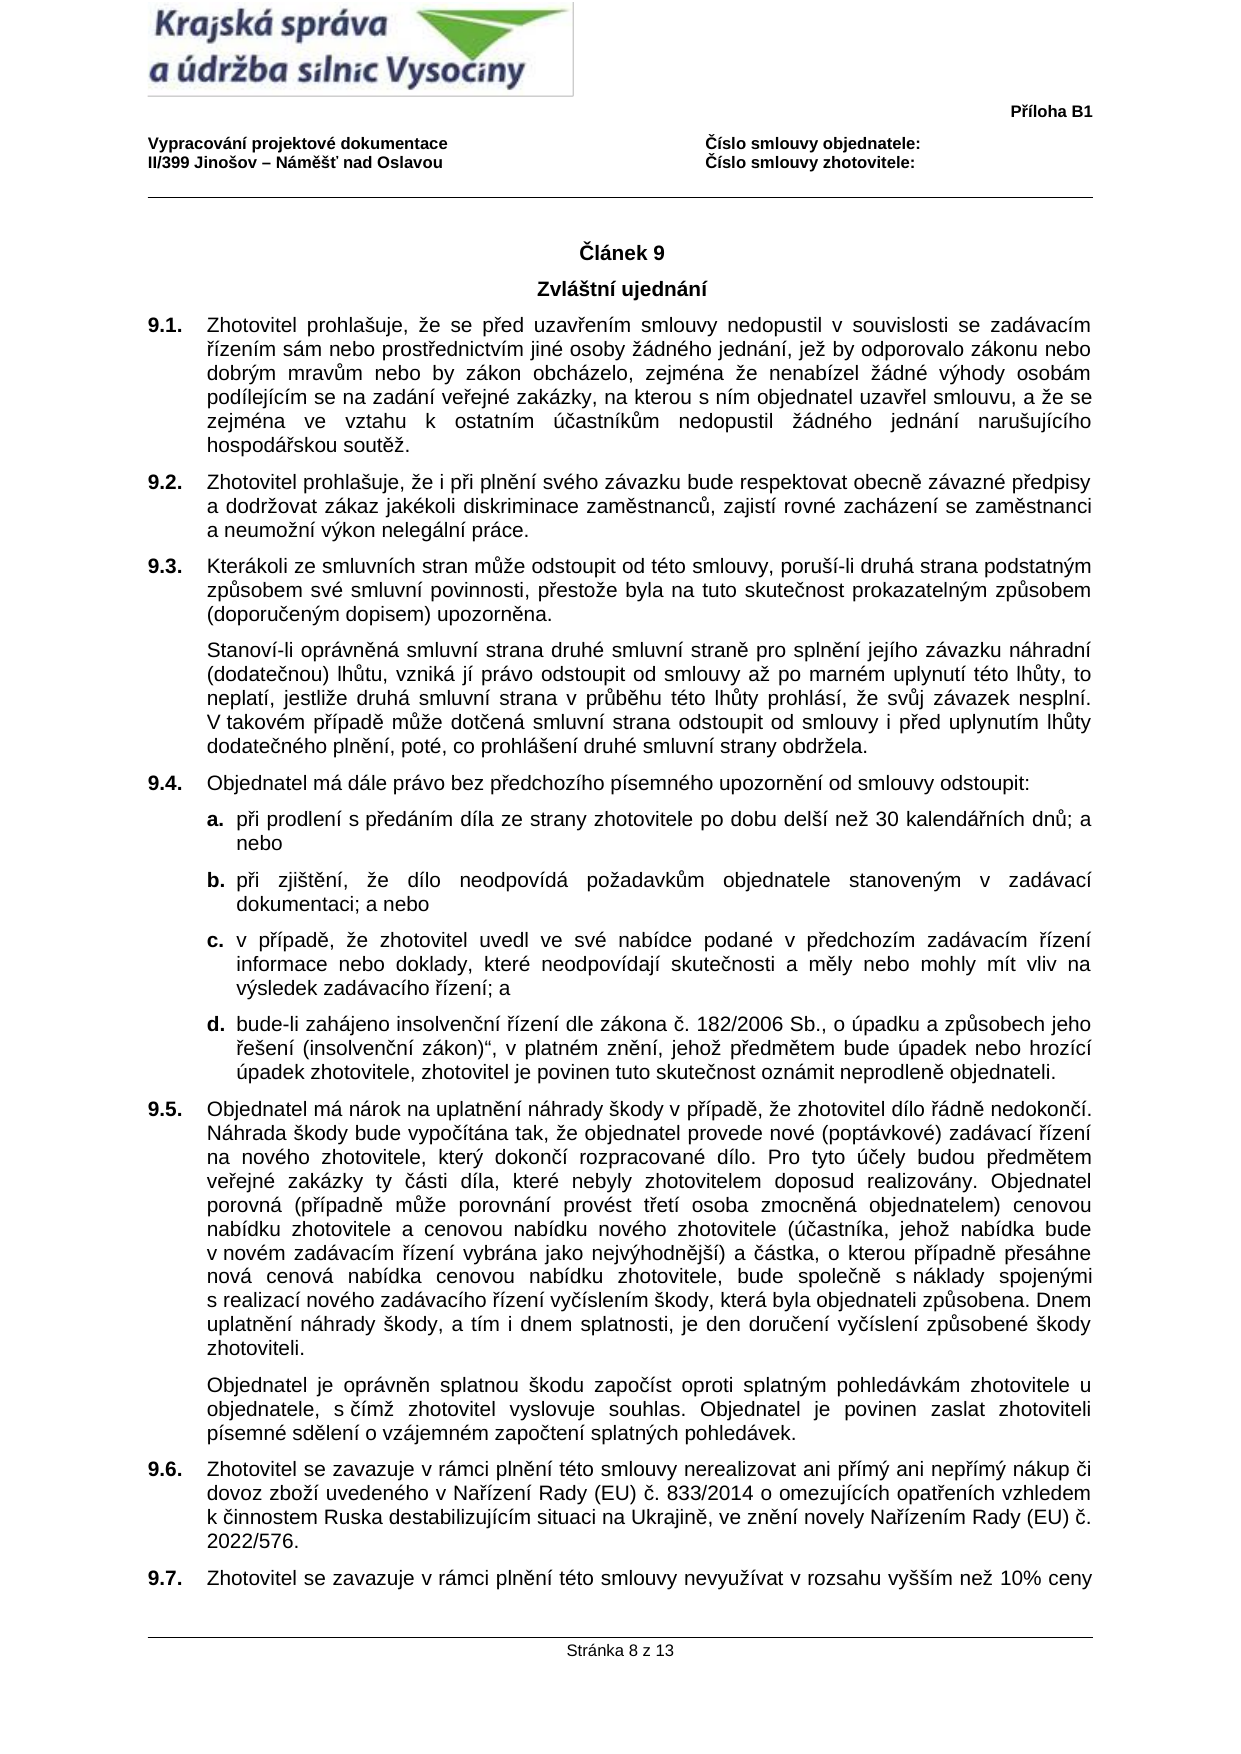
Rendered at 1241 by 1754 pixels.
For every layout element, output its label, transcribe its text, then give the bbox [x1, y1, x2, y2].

picture [147, 2, 574, 98]
list při zjištění, že dílo neodpovídá požadavkům objednatele stanoveným v zadávací dokumentaci; a nebo [207, 867, 1093, 915]
text Stanoví-li oprávněná smluvní strana druhé smluvní straně pro splnění jejího závazku náhradní (dodatečnou) lhůtu, vzniká jí právo odstoupit od smlouvy až po marném uplynutí této lhůty, to neplatí, jestliže druhá smluvní strana v průběhu této lhůty prohlásí, že svůj závazek nesplní. V takovém případě může dotčená smluvní strana odstoupit od smlouvy i před uplynutím lhůty dodatečného plnění, poté, co prohlášení druhé smluvní strany obdržela. [207, 638, 1093, 758]
list Článek 9 [148, 240, 1096, 264]
list Zhotovitel prohlašuje, že se před uzavřením smlouvy nedopustil v souvislosti se zadávacím řízením sám nebo prostřednictvím jiné osoby žádného jednání, jež by odporovalo zákonu nebo dobrým mravům nebo by zákon obcházelo, zejména že nenabízel žádné výhody osobám podílejícím se na zadání veřejné zakázky, na kterou s ním objednatel uzavřel smlouvu, a že se zejména ve vztahu k ostatním účastníkům nedopustil žádného jednání narušujícího hospodářskou soutěž. [148, 313, 1093, 457]
list Zhotovitel prohlašuje, že i při plnění svého závazku bude respektovat obecně závazné předpisy a dodržovat zákaz jakékoli diskriminace zaměstnanců, zajistí rovné zacházení se zaměstnanci a neumožní výkon nelegální práce. [148, 469, 1093, 541]
list Zhotovitel se zavazuje v rámci plnění této smlouvy nerealizovat ani přímý ani nepřímý nákup či dovoz zboží uvedeného v Nařízení Rady (EU) č. 833/2014 o omezujících opatřeních vzhledem k činnostem Ruska destabilizujícím situaci na Ukrajině, ve znění novely Nařízením Rady (EU) č. 2022/576. [148, 1457, 1093, 1553]
list bude-li zahájeno insolvenční řízení dle zákona č. 182/2006 Sb., o úpadku a způsobech jeho řešení (insolvenční zákon)“, v platném znění, jehož předmětem bude úpadek nebo hrozící úpadek zhotovitele, zhotovitel je povinen tuto skutečnost oznámit neprodleně objednateli. [207, 1012, 1093, 1084]
list v případě, že zhotovitel uvedl ve své nabídce podané v předchozím zadávacím řízení informace nebo doklady, které neodpovídají skutečnosti a měly nebo mohly mít vliv na výsledek zadávacího řízení; a [207, 928, 1093, 1000]
text Objednatel je oprávněn splatnou škodu započíst oproti splatným pohledávkám zhotovitele u objednatele, s čímž zhotovitel vyslovuje souhlas. Objednatel je povinen zaslat zhotoviteli písemné sdělení o vzájemném započtení splatných pohledávek. [207, 1373, 1093, 1444]
list Objednatel má nárok na uplatnění náhrady škody v případě, že zhotovitel dílo řádně nedokončí. Náhrada škody bude vypočítána tak, že objednatel provede nové (poptávkové) zadávací řízení na nového zhotovitele, který dokončí rozpracované dílo. Pro tyto účely budou předmětem veřejné zakázky ty části díla, které nebyly zhotovitelem doposud realizovány. Objednatel porovná (případně může porovnání provést třetí osoba zmocněná objednatelem) cenovou nabídku zhotovitele a cenovou nabídku nového zhotovitele (účastníka, jehož nabídka bude v novém zadávacím řízení vybrána jako nejvýhodnější) a částka, o kterou případně přesáhne nová cenová nabídka cenovou nabídku zhotovitele, bude společně s náklady spojenými s realizací nového zadávacího řízení vyčíslením škody, která byla objednateli způsobena. Dnem uplatnění náhrady škody, a tím i dnem splatnosti, je den doručení vyčíslení způsobené škody zhotoviteli. [148, 1097, 1093, 1360]
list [148, 1565, 1093, 1589]
list Kterákoli ze smluvních stran může odstoupit od této smlouvy, poruší-li druhá strana podstatným způsobem své smluvní povinnosti, přestože byla na tuto skutečnost prokazatelným způsobem (doporučeným dopisem) upozorněna. [148, 554, 1093, 626]
list Zvláštní ujednání [148, 277, 1096, 301]
list při prodlení s předáním díla ze strany zhotovitele po dobu delší než 30 kalendářních dnů; a nebo [207, 807, 1093, 855]
list Objednatel má dále právo bez předchozího písemného upozornění od smlouvy odstoupit: [148, 771, 1093, 794]
